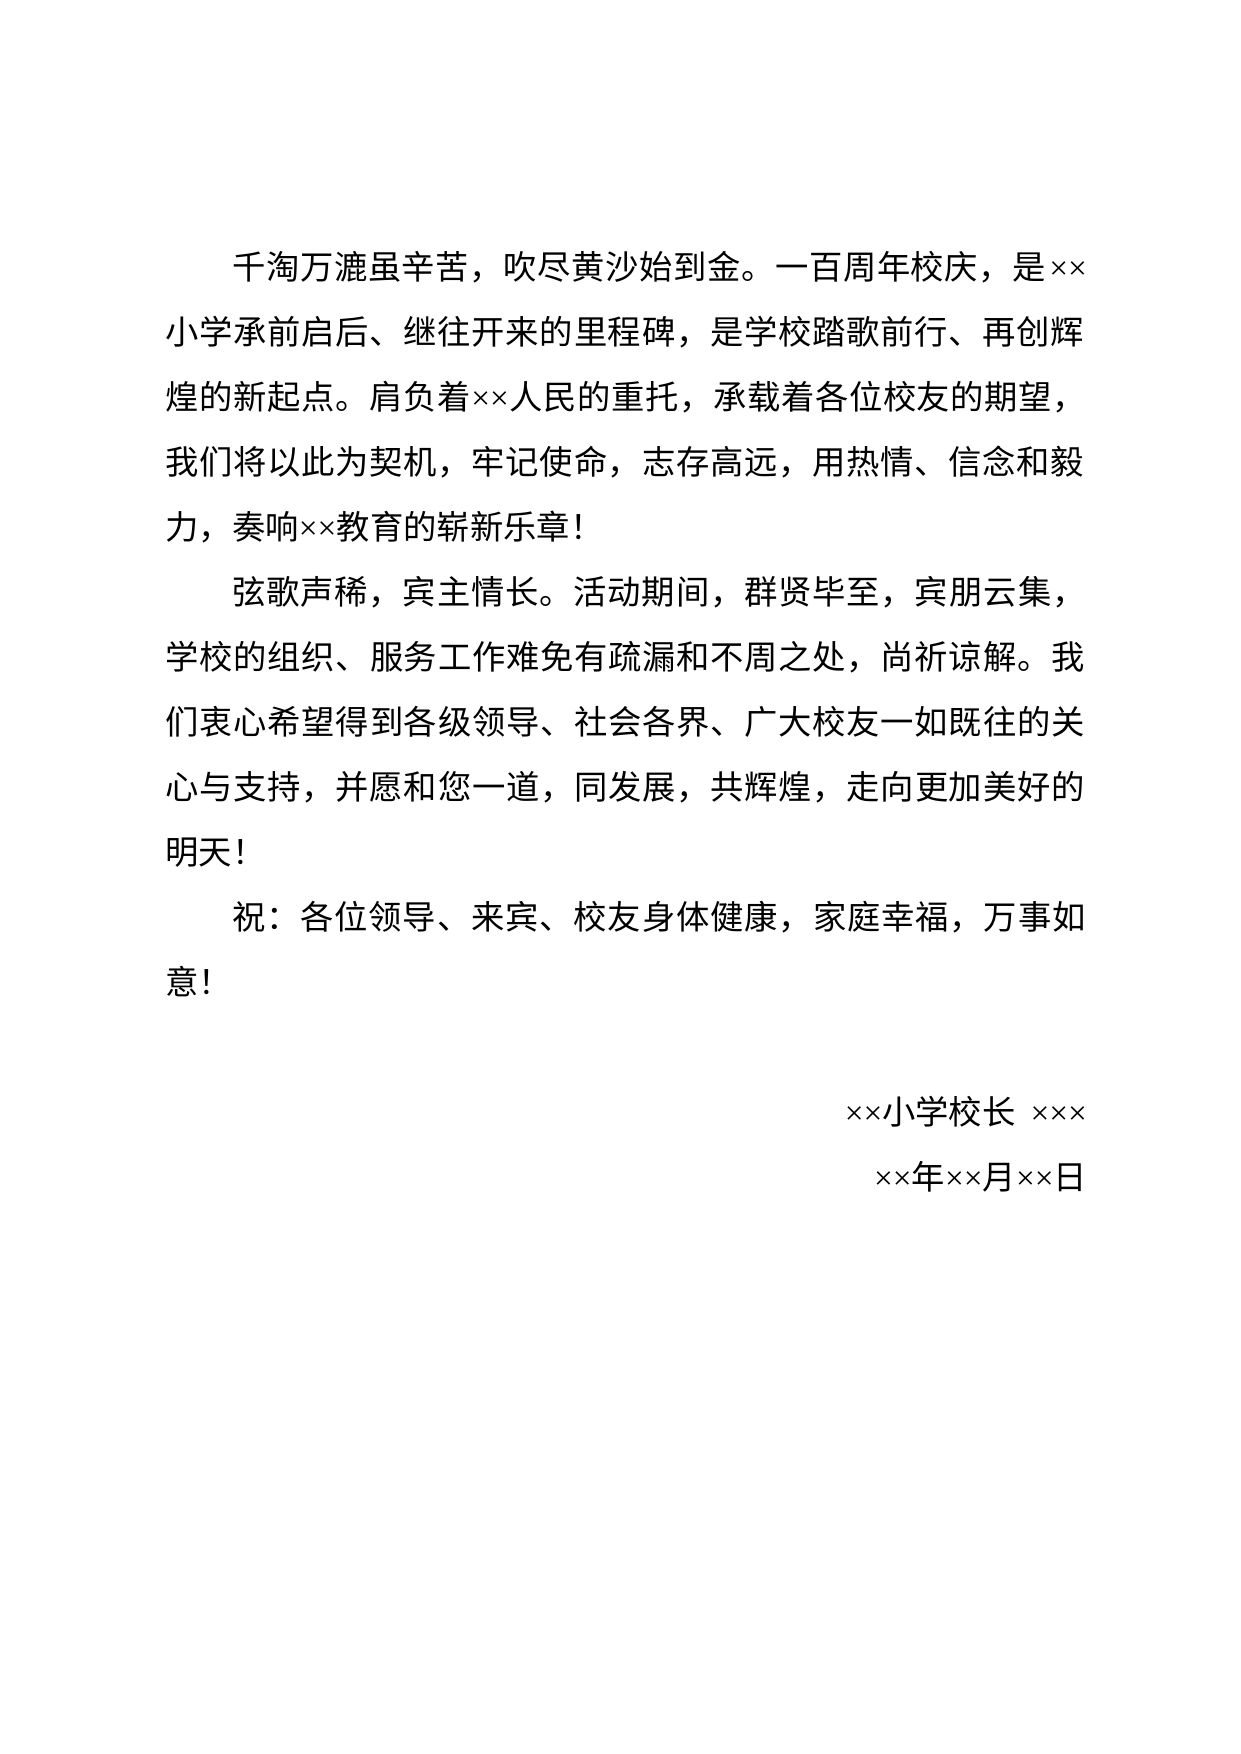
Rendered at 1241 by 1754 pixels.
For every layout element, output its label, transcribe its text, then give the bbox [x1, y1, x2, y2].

text ××年××月××日 [165, 1143, 1087, 1208]
text 祝：各位领导、来宾、校友身体健康，家庭幸福，万事如意！ [165, 883, 1087, 1013]
text 弦歌声稀，宾主情长。活动期间，群贤毕至，宾朋云集，学校的组织、服务工作难免有疏漏和不周之处，尚祈谅解。我们衷心希望得到各级领导、社会各界、广大校友一如既往的关心与支持，并愿和您一道，同发展，共辉煌，走向更加美好的明天！ [165, 558, 1087, 883]
text ××小学校长 ××× [165, 1078, 1087, 1143]
text 千淘万漉虽辛苦，吹尽黄沙始到金。一百周年校庆，是××小学承前启后、继往开来的里程碑，是学校踏歌前行、再创辉煌的新起点。肩负着××人民的重托，承载着各位校友的期望，我们将以此为契机，牢记使命，志存高远，用热情、信念和毅力，奏响××教育的崭新乐章！ [165, 233, 1087, 558]
